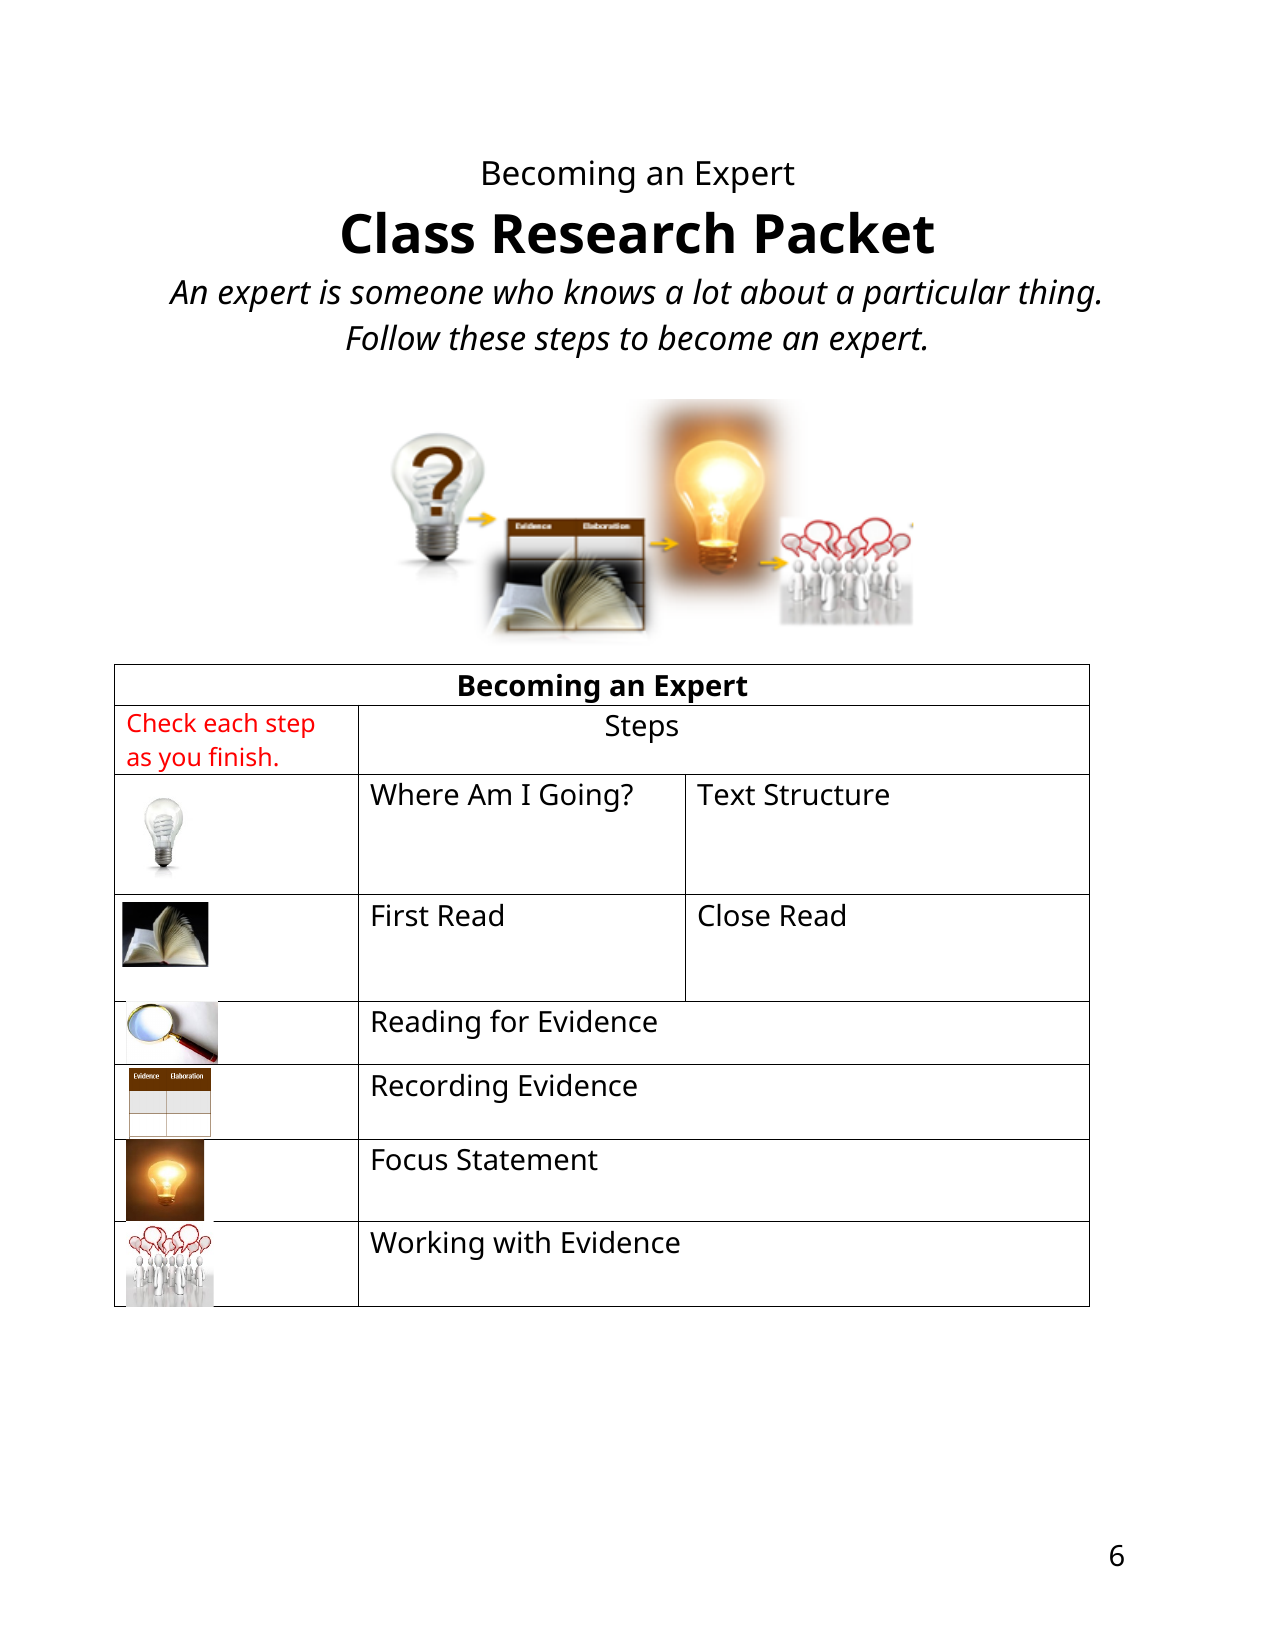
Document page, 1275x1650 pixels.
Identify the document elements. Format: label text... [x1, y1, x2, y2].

table_cell [115, 895, 358, 1001]
table_cell Where Am I Going? [359, 775, 685, 894]
picture [126, 1065, 214, 1307]
table_cell Steps [359, 706, 1089, 774]
table_cell [115, 1140, 126, 1221]
table_cell [115, 1002, 126, 1064]
text Becoming an Expert [150, 150, 1125, 195]
table_cell Check each step as you finish. [115, 706, 358, 774]
table_cell Recording Evidence [359, 1065, 1089, 1138]
table_cell [205, 1140, 358, 1221]
table_cell [214, 1222, 358, 1306]
table_cell [115, 775, 358, 894]
table_header Becoming an Expert [115, 665, 1089, 704]
table_cell [214, 1065, 358, 1138]
picture [361, 399, 914, 664]
picture [126, 1001, 218, 1064]
picture [120, 902, 209, 965]
picture [126, 785, 200, 891]
text An expert is someone who knows a lot about a particular thing. Follow these steps to become an expert. [150, 269, 1125, 360]
table_cell Close Read [686, 895, 1089, 1001]
table_cell Focus Statement [359, 1140, 1089, 1221]
table_cell Reading for Evidence [359, 1002, 1089, 1064]
table_cell [115, 1222, 126, 1306]
table_cell Text Structure [686, 775, 1089, 894]
table_cell First Read [359, 895, 685, 1001]
table_cell Working with Evidence [359, 1222, 1089, 1306]
text Class Research Packet [150, 195, 1125, 269]
table_cell [218, 1002, 358, 1064]
table_cell [115, 1065, 126, 1138]
